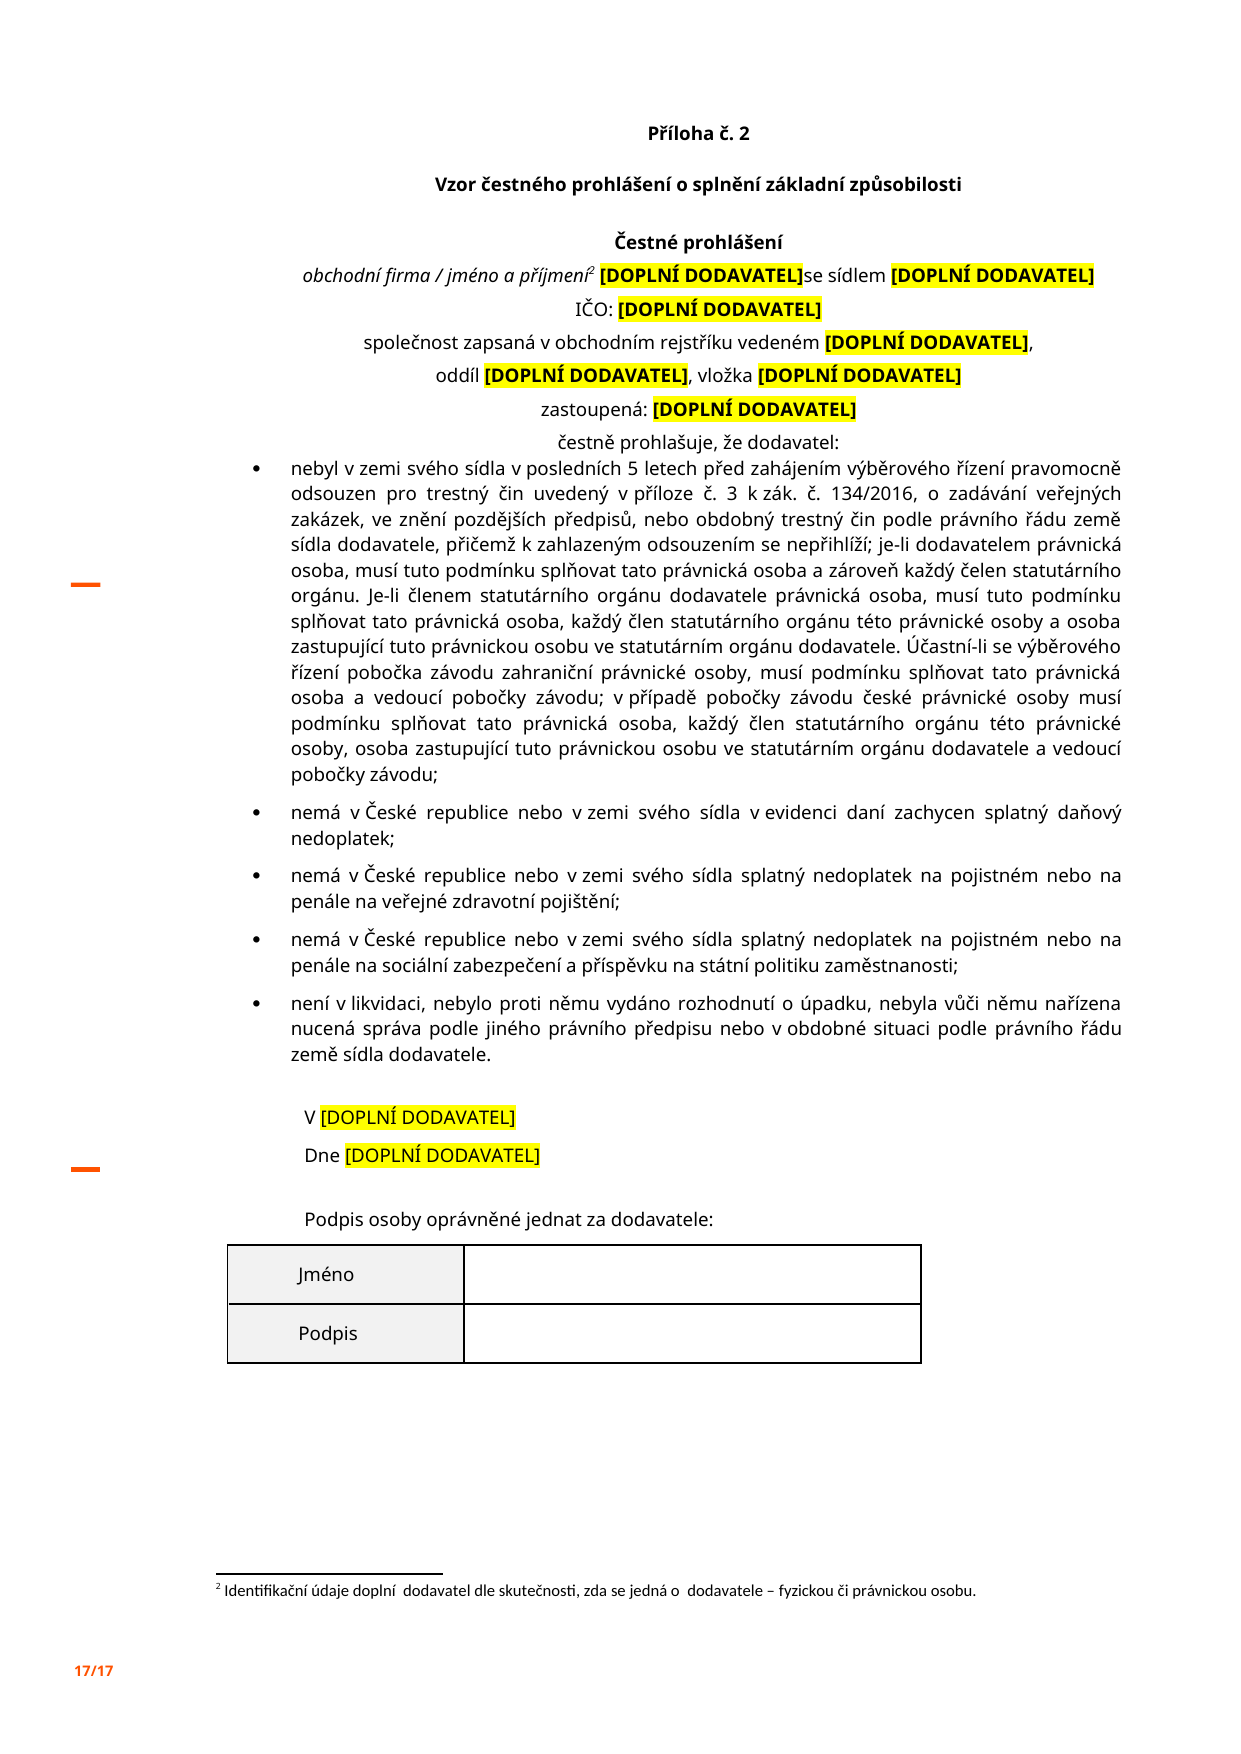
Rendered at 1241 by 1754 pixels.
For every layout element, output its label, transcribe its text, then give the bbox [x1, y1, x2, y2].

text obchodní firma / jméno a příjmení [DOPLNÍ DODAVATEL]se sídlem [DOPLNÍ DODAVATEL] [216, 255, 1122, 288]
list nemá v České republice nebo v zemi svého sídla v evidenci daní zachycen splatný daňový nedoplatek; [253, 799, 1122, 850]
text Příloha č. 2 [216, 121, 1122, 146]
text zastoupená: [DOPLNÍ DODAVATEL] [216, 388, 1122, 422]
text Čestné prohlášení [216, 222, 1122, 255]
text čestně prohlašuje, že dodavatel: [216, 422, 1122, 455]
list nebyl v zemi svého sídla v posledních 5 letech před zahájením výběrového řízení pravomocně odsouzen pro trestný čin uvedený v příloze č. 3 k zák. č. 134/2016, o zadávání veřejných zakázek, ve znění pozdějších předpisů, nebo obdobný trestný čin podle právního řádu země sídla dodavatele, přičemž k zahlazeným odsouzením se nepřihlíží; je-li dodavatelem právnická osoba, musí tuto podmínku splňovat tato právnická osoba a zároveň každý čelen statutárního orgánu. Je-li členem statutárního orgánu dodavatele právnická osoba, musí tuto podmínku splňovat tato právnická osoba, každý člen statutárního orgánu této právnické osoby a osoba zastupující tuto právnickou osobu ve statutárním orgánu dodavatele. Účastní-li se výběrového řízení pobočka závodu zahraniční právnické osoby, musí podmínku splňovat tato právnická osoba a vedoucí pobočky závodu; v případě pobočky závodu české právnické osoby musí podmínku splňovat tato právnická osoba, každý člen statutárního orgánu této právnické osoby, osoba zastupující tuto právnickou osobu ve statutárním orgánu dodavatele a vedoucí pobočky závodu; [253, 455, 1122, 787]
text Dne [DOPLNÍ DODAVATEL] [245, 1142, 1122, 1168]
table_header Jméno [228, 1246, 463, 1303]
table_cell Podpis [228, 1304, 463, 1362]
list nemá v České republice nebo v zemi svého sídla splatný nedoplatek na pojistném nebo na penále na veřejné zdravotní pojištění; [253, 863, 1122, 914]
text oddíl [DOPLNÍ DODAVATEL], vložka [DOPLNÍ DODAVATEL] [216, 355, 1122, 388]
list nemá v České republice nebo v zemi svého sídla splatný nedoplatek na pojistném nebo na penále na sociální zabezpečení a příspěvku na státní politiku zaměstnanosti; [253, 926, 1122, 977]
table_header [465, 1246, 920, 1303]
text IČO: [DOPLNÍ DODAVATEL] [216, 288, 1122, 322]
list není v likvidaci, nebylo proti němu vydáno rozhodnutí o úpadku, nebyla vůči němu nařízena nucená správa podle jiného právního předpisu nebo v obdobné situaci podle právního řádu země sídla dodavatele. [253, 990, 1122, 1066]
text Vzor čestného prohlášení o splnění základní způsobilosti [216, 171, 1122, 197]
text Podpis osoby oprávněné jednat za dodavatele: [245, 1206, 1122, 1232]
table_cell [465, 1305, 920, 1362]
text společnost zapsaná v obchodním rejstříku vedeném [DOPLNÍ DODAVATEL], [216, 322, 1122, 355]
text V [DOPLNÍ DODAVATEL] [245, 1104, 1122, 1130]
